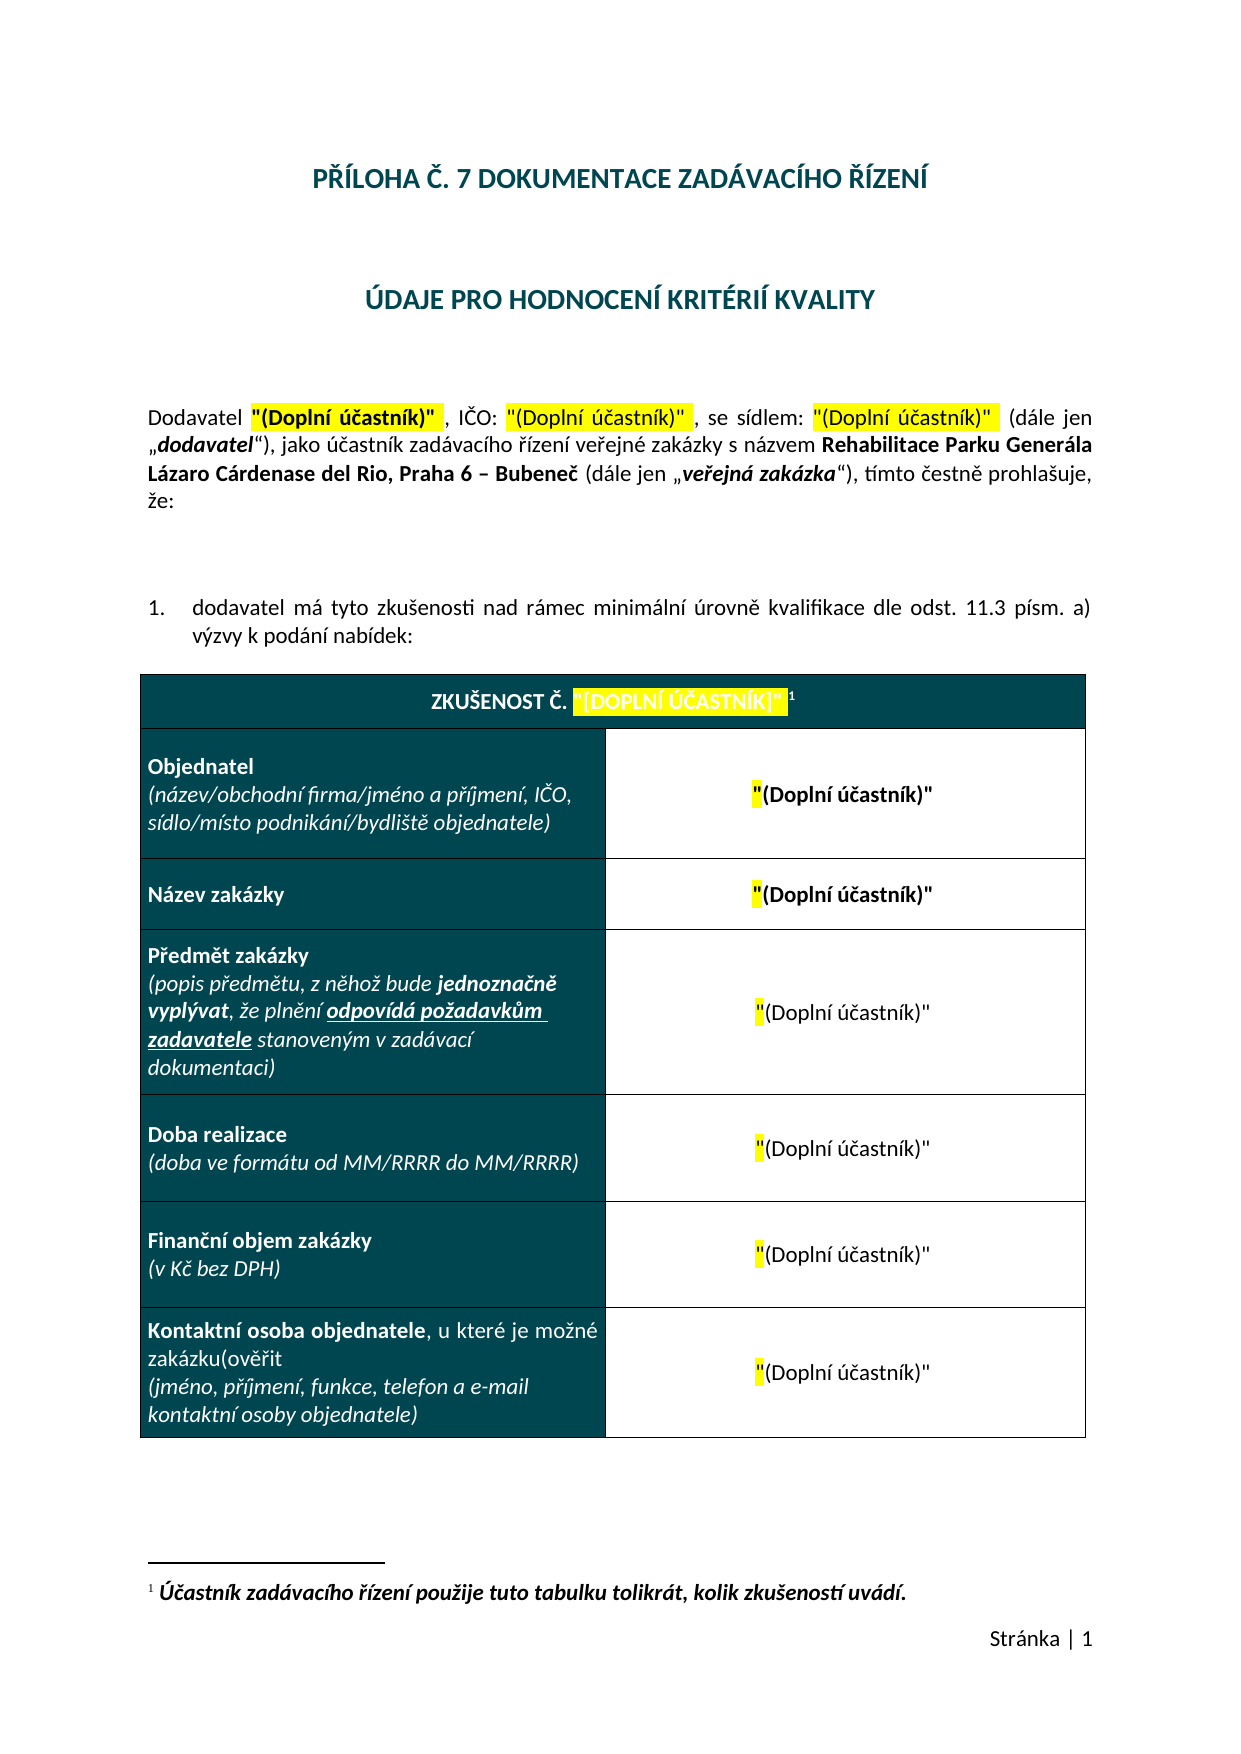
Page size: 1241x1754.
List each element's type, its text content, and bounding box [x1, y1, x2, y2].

text Dodavatel , IČO: , se sídlem: (dále jen „dodavatel“), jako účastník zadávacího řízení veřejné zakázky s názvem Rehabilitace Parku Generála Lázaro Cárdenase del Rio, Praha 6 – Bubeneč (dále jen „veřejná zakázka“), tímto čestně prohlašuje, že: [148, 403, 1093, 515]
table_cell Objednatel (název/obchodní firma/jméno a příjmení, IČO, sídlo/místo podnikání/bydliště objednatele) [141, 729, 605, 858]
table_cell Kontaktní osoba objednatele, u které je možné zakázku(ověřit (jméno, příjmení, funkce, telefon a e-mail kontaktní osoby objednatele) [141, 1308, 605, 1437]
table_cell [606, 930, 1085, 1094]
text PŘÍLOHA Č. 7 DOKUMENTACE ZADÁVACÍHO ŘÍZENÍ [148, 160, 1093, 196]
list dodavatel má tyto zkušenosti nad rámec minimální úrovně kvalifikace dle odst. 11.3 písm. a) výzvy k podání nabídek: [148, 593, 1093, 649]
table_cell Předmět zakázky (popis předmětu, z něhož bude jednoznačně vyplývat, že plnění odpovídá požadavkům zadavatele stanoveným v zadávací dokumentaci) [141, 930, 605, 1094]
table_cell [606, 1308, 1085, 1437]
table_cell [606, 729, 1085, 858]
table_cell Doba realizace (doba ve formátu od MM/RRRR do MM/RRRR) [141, 1095, 605, 1201]
table_header ZKUŠENOST č. [141, 675, 1085, 728]
table_cell Název zakázky [141, 859, 605, 929]
table_cell Finanční objem zakázky (v Kč bez DPH) [141, 1202, 605, 1307]
text ÚDAJE PRO HODNOCENÍ KRITÉRIÍ KVALITY [148, 281, 1093, 317]
table_cell [606, 1095, 1085, 1201]
table_cell [606, 859, 1085, 929]
table_cell [606, 1202, 1085, 1307]
